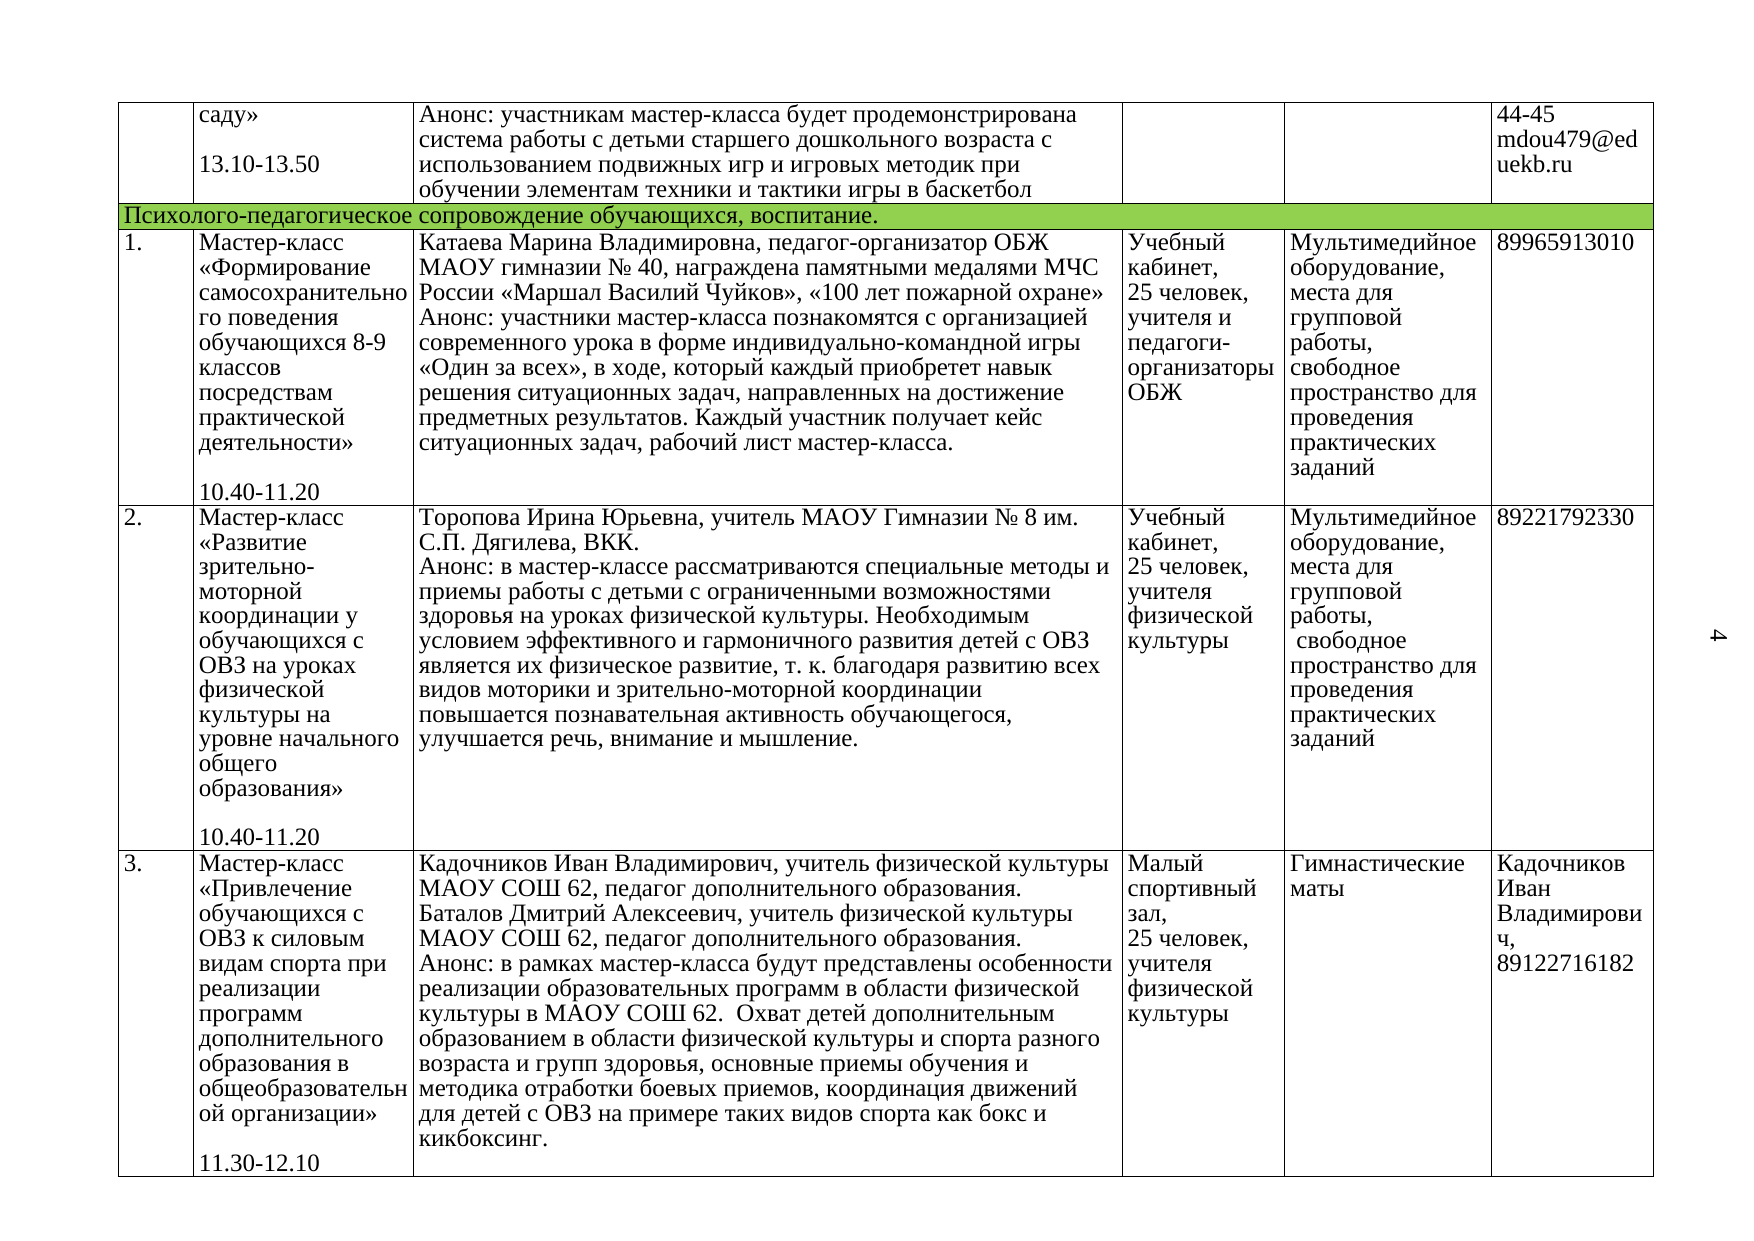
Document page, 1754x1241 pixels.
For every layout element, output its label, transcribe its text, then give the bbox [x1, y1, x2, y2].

table_cell Мультимедийное оборудование, места для групповой работы, свободное пространство для проведения практических заданий [1285, 230, 1491, 505]
table_cell Кадочников Иван Владимирович, учитель физической культуры МАОУ СОШ 62, педагог дополнительного образования. Баталов Дмитрий Алексеевич, учитель физической культуры МАОУ СОШ 62, педагог дополнительного образования. Анонс: в рамках мастер-класса будут представлены особенности реализации образовательных программ в области физической культуры в МАОУ СОШ 62. Охват детей дополнительным образованием в области физической культуры и спорта разного возраста и групп здоровья, основные приемы обучения и методика отработки боевых приемов, координация движений для детей с ОВЗ на примере таких видов спорта как бокс и кикбоксинг. [414, 851, 1122, 1176]
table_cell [1123, 103, 1284, 203]
table_cell 1. [119, 230, 193, 505]
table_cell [194, 103, 413, 203]
table_cell 89965913010 [1492, 230, 1653, 505]
table_cell 3. [119, 851, 193, 1176]
table_cell Мультимедийное оборудование, места для групповой работы, свободное пространство для проведения практических заданий [1285, 506, 1491, 850]
table_cell Гимнастические маты [1285, 851, 1491, 1176]
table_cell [1492, 103, 1653, 203]
table_cell Учебный кабинет, 25 человек, учителя и педагоги-организаторы ОБЖ [1123, 230, 1284, 505]
table_cell Мастер-класс «Формирование самосохранительного поведения обучающихся 8-9 классов посредствам практической деятельности» 10.40-11.20 [194, 230, 413, 505]
table_cell Торопова Ирина Юрьевна, учитель МАОУ Гимназии № 8 им. С.П. Дягилева, ВКК. Анонс: в мастер-классе рассматриваются специальные методы и приемы работы с детьми с ограниченными возможностями здоровья на уроках физической культуры. Необходимым условием эффективного и гармоничного развития детей с ОВЗ является их физическое развитие, т. к. благодаря развитию всех видов моторики и зрительно-моторной координации повышается познавательная активность обучающегося, улучшается речь, внимание и мышление. [414, 506, 1122, 850]
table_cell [414, 103, 1122, 203]
table_cell Мастер-класс «Развитие зрительно-моторной координации у обучающихся с ОВЗ на уроках физической культуры на уровне начального общего образования» 10.40-11.20 [194, 506, 413, 850]
table_cell 89221792330 [1492, 506, 1653, 850]
table_cell 2. [119, 506, 193, 850]
table_cell Мастер-класс «Привлечение обучающихся с ОВЗ к силовым видам спорта при реализации программ дополнительного образования в общеобразовательной организации» 11.30-12.10 [194, 851, 413, 1176]
table_cell 7 [119, 103, 193, 203]
table_cell Кадочников Иван Владимирович, 89122716182 [1492, 851, 1653, 1176]
table_cell Катаева Марина Владимировна, педагог-организатор ОБЖ МАОУ гимназии № 40, награждена памятными медалями МЧС России «Маршал Василий Чуйков», «100 лет пожарной охране» Анонс: участники мастер-класса познакомятся с организацией современного урока в форме индивидуально-командной игры «Один за всех», в ходе, который каждый приобретет навык решения ситуационных задач, направленных на достижение предметных результатов. Каждый участник получает кейс ситуационных задач, рабочий лист мастер-класса. [414, 230, 1122, 505]
table_cell Психолого-педагогическое сопровождение обучающихся, воспитание. [119, 204, 1653, 229]
table_cell Учебный кабинет, 25 человек, учителя физической культуры [1123, 506, 1284, 850]
table_cell Малый спортивный зал, 25 человек, учителя физической культуры [1123, 851, 1284, 1176]
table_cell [1285, 103, 1491, 203]
